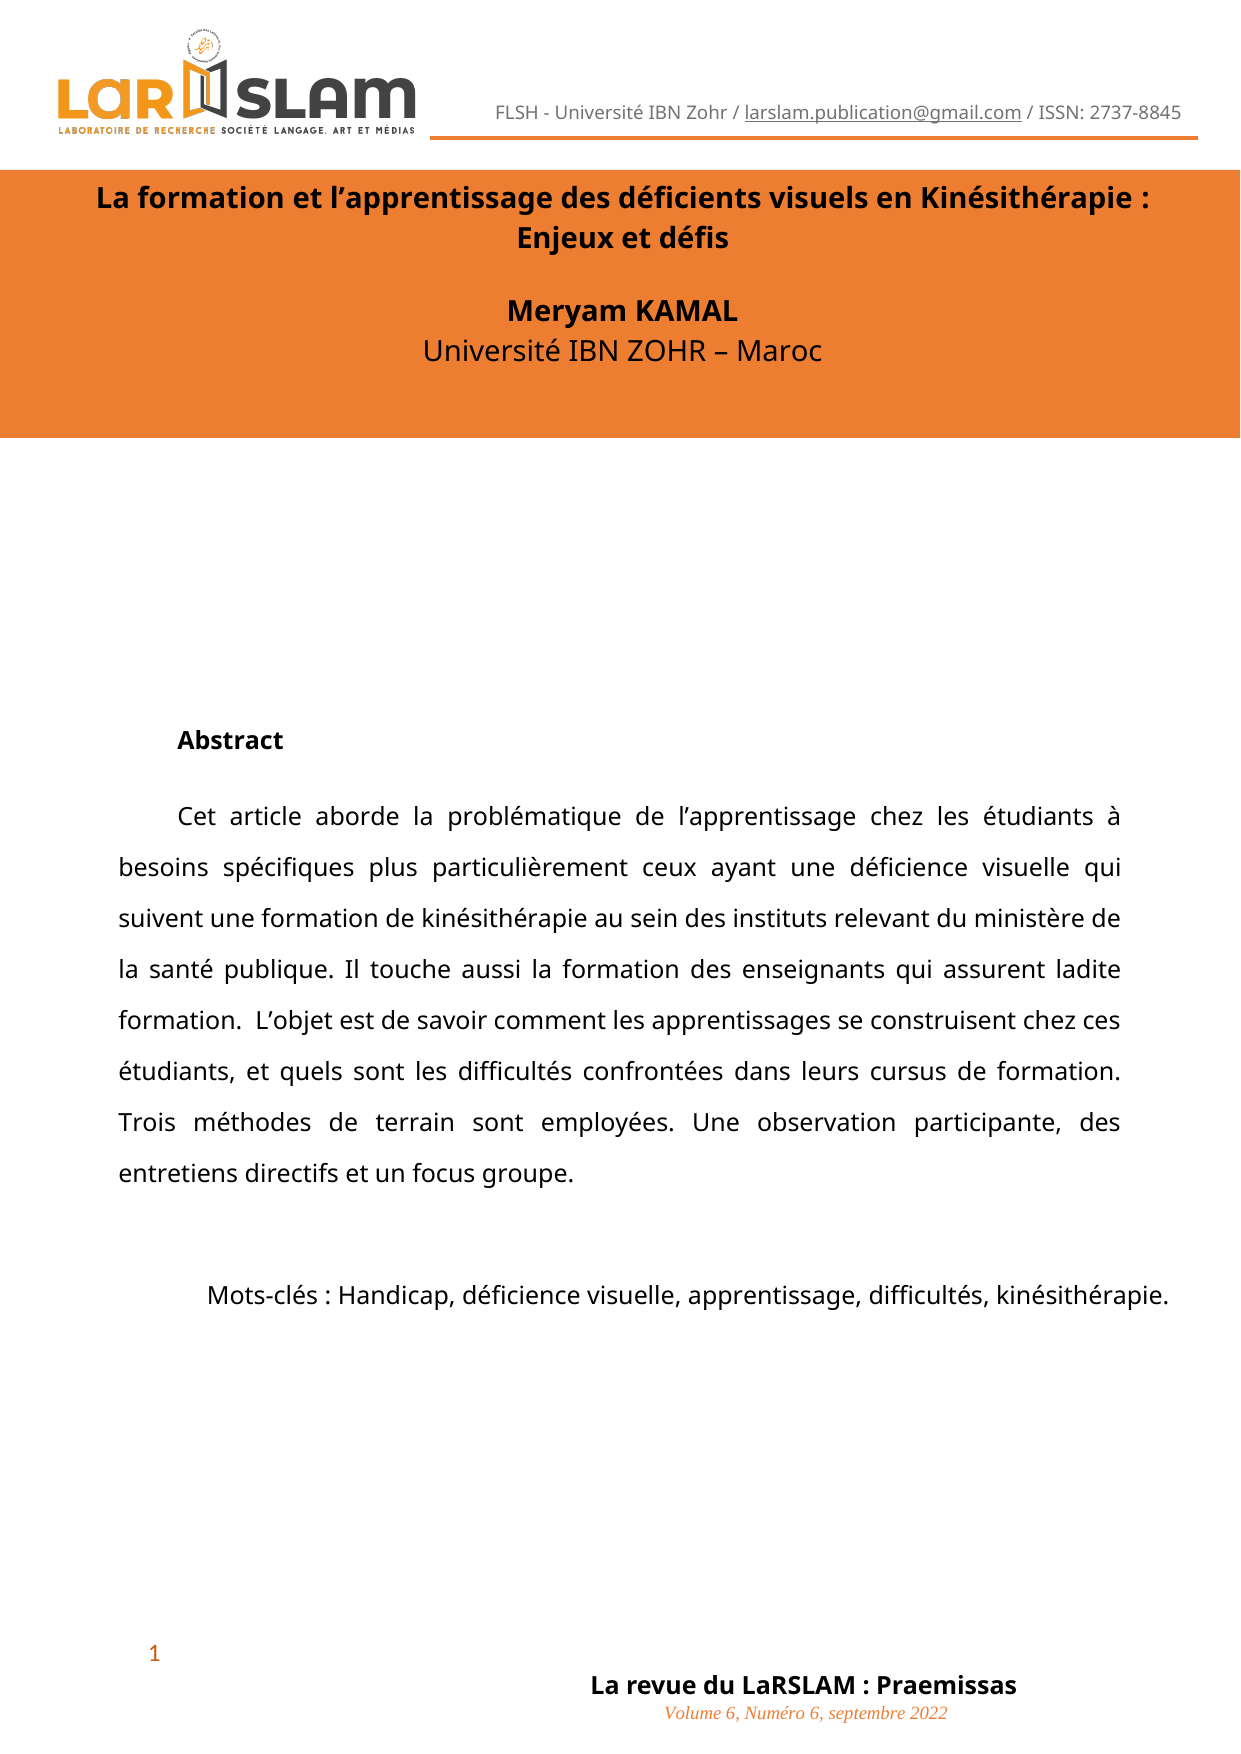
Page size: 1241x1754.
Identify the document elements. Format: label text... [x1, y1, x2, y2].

text Mots-clés : Handicap, déficience visuelle, apprentissage, difficultés, kinésithérapie. [148, 1278, 1181, 1312]
picture [44, 15, 422, 147]
text Cet article aborde la problématique de l’apprentissage chez les étudiants à besoins spécifiques plus particulièrement ceux ayant une déficience visuelle qui suivent une formation de kinésithérapie au sein des instituts relevant du ministère de la santé publique. Il touche aussi la formation des enseignants qui assurent ladite formation. L’objet est de savoir comment les apprentissages se construisent chez ces étudiants, et quels sont les difficultés confrontées dans leurs cursus de formation. Trois méthodes de terrain sont employées. Une observation participante, des entretiens directifs et un focus groupe. [118, 799, 1122, 1190]
text Abstract [118, 723, 1152, 757]
